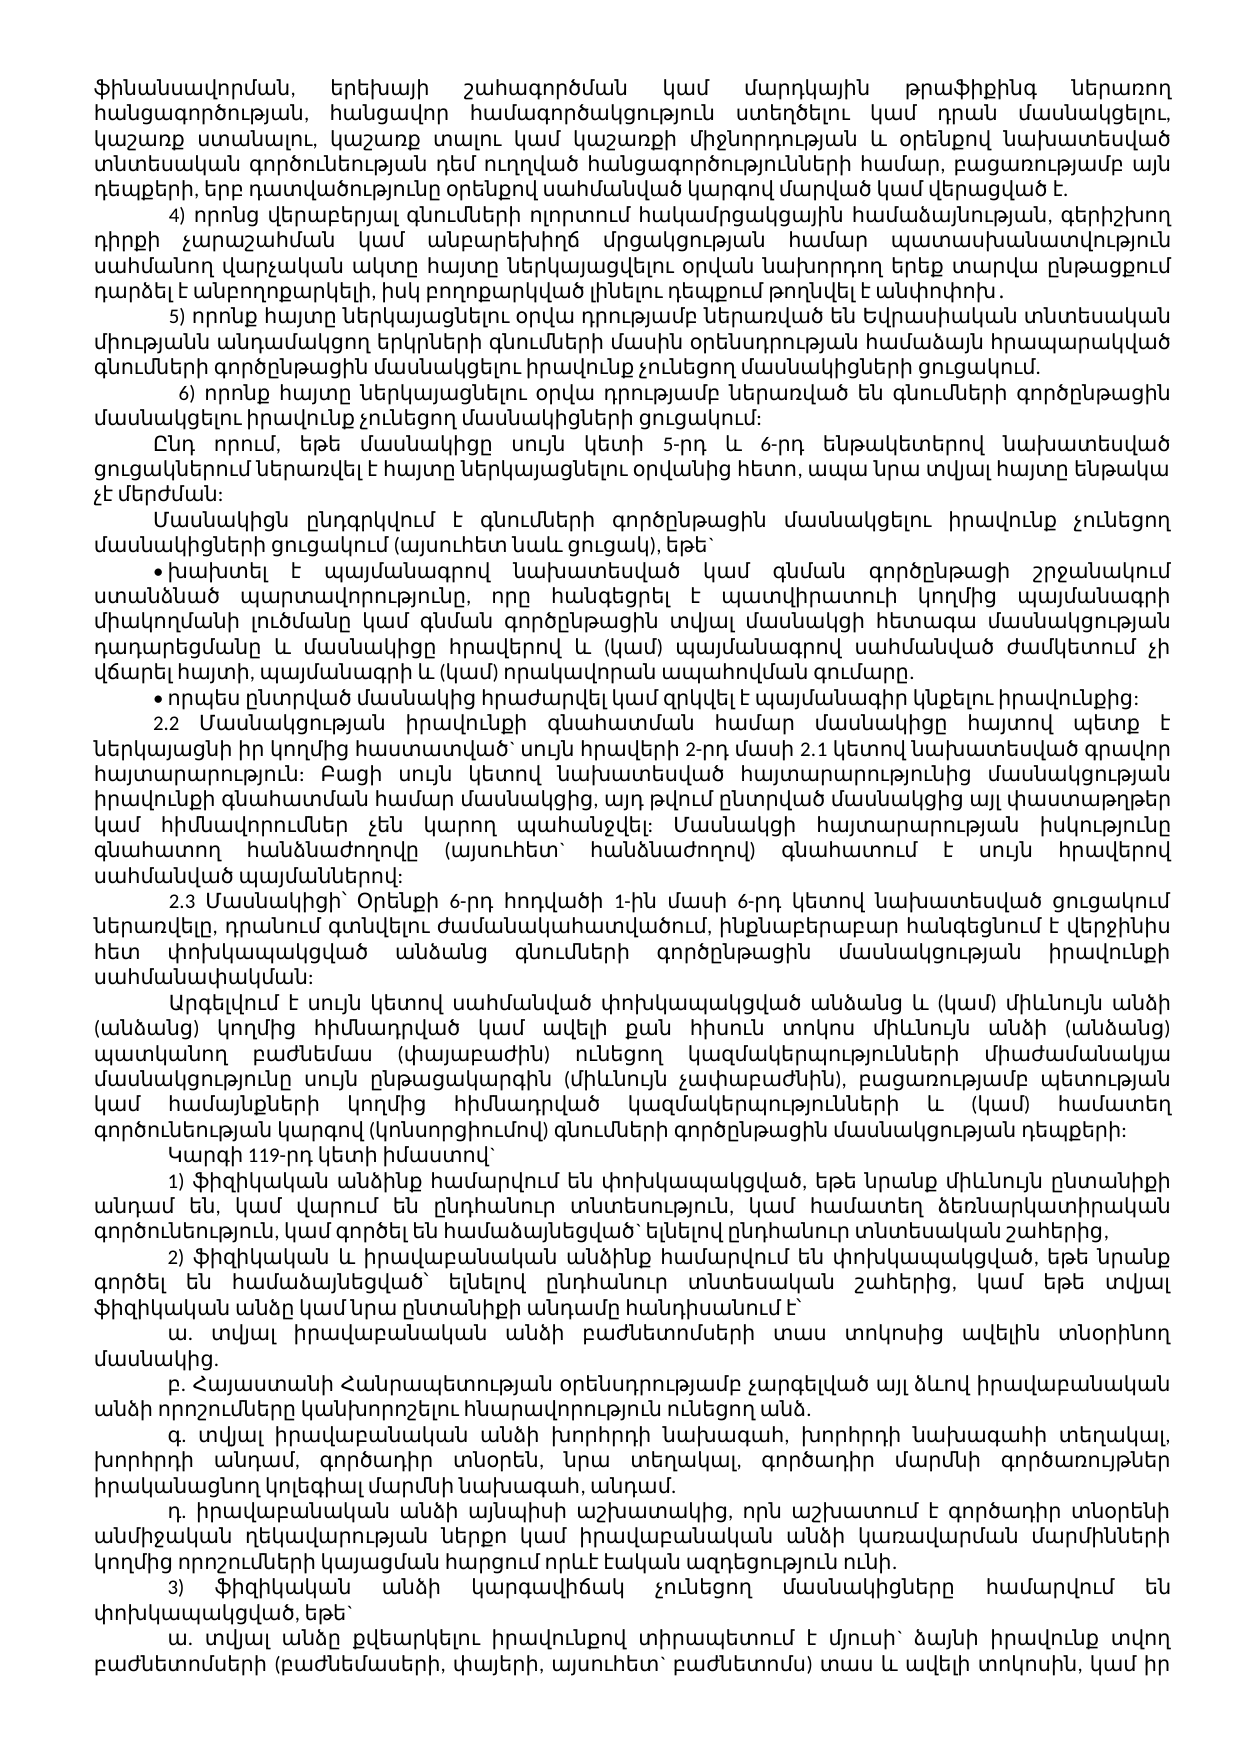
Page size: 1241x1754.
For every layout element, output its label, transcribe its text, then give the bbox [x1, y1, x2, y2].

text 2.3 Մասնակիցի՝ Օրենքի 6-րդ հոդվածի 1-ին մասի 6-րդ կետով նախատեսված ցուցակում ներառվելը, դրանում գտնվելու ժամանակահատվածում, ինքնաբերաբար հանգեցնում է վերջինիս հետ փոխկապակցված անձանց գնումների գործընթացին մասնակցության իրավունքի սահմանափակման: [94, 888, 1171, 990]
text 5) որոնք հայտը ներկայացնելու օրվա դրությամբ ներառված են Եվրասիական տնտեսական միությանն անդամակցող երկրների գնումների մասին օրենսդրության համաձայն հրապարակված գնումների գործընթացին մասնակցելու իրավունք չունեցող մասնակիցների ցուցակում. [94, 304, 1171, 380]
text գ. տվյալ իրավաբանական անձի խորհրդի նախագահ, խորհրդի նախագահի տեղակալ, խորհրդի անդամ, գործադիր տնօրեն, նրա տեղակալ, գործադիր մարմնի գործառույթներ իրականացնող կոլեգիալ մարմնի նախագահ, անդամ. [94, 1422, 1171, 1498]
text 4) որոնց վերաբերյալ գնումների ոլորտում հակամրցակցային համաձայնության, գերիշխող դիրքի չարաշահման կամ անբարեխիղճ մրցակցության համար պատասխանատվություն սահմանող վարչական ակտը հայտը ներկայացվելու օրվան նախորդող երեք տարվա ընթացքում դարձել է անբողոքարկելի, իսկ բողոքարկված լինելու դեպքում թողնվել է անփոփոխ․ [94, 202, 1171, 304]
text 1) ֆիզիկական անձինք համարվում են փոխկապակցված, եթե նրանք միևնույն ընտանիքի անդամ են, կամ վարում են ընդհանուր տնտեսություն, կամ համատեղ ձեռնարկատիրական գործունեություն, կամ գործել են համաձայնեցված` ելնելով ընդհանուր տնտեսական շահերից, [94, 1168, 1171, 1244]
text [94, 1625, 1171, 1676]
text ա. տվյալ իրավաբանական անձի բաժնետոմսերի տաս տոկոսից ավելին տնօրինող մասնակից. [94, 1320, 1171, 1371]
text բ. Հայաստանի Հանրապետության օրենսդրությամբ չարգելված այլ ձևով իրավաբանական անձի որոշումները կանխորոշելու հնարավորություն ունեցող անձ. [94, 1371, 1171, 1422]
text Կարգի 119-րդ կետի իմաստով` [94, 1142, 1171, 1168]
text • խախտել է պայմանագրով նախատեսված կամ գնման գործընթացի շրջանակում ստանձնած պարտավորությունը, որը հանգեցրել է պատվիրատուի կողմից պայմանագրի միակողմանի լուծմանը կամ գնման գործընթացին տվյալ մասնակցի հետագա մասնակցության դադարեցմանը և մասնակիցը հրավերով և (կամ) պայմանագրով սահմանված ժամկետում չի վճարել հայտի, պայմանագրի և (կամ) որակավորան ապահովման գումարը. [94, 558, 1171, 685]
text դ. իրավաբանական անձի այնպիսի աշխատակից, որն աշխատում է գործադիր տնօրենի անմիջական ղեկավարության ներքո կամ իրավաբանական անձի կառավարման մարմինների կողմից որոշումների կայացման հարցում որևէ էական ազդեցություն ունի. [94, 1498, 1171, 1574]
text Մասնակիցն ընդգրկվում է գնումների գործընթացին մասնակցելու իրավունք չունեցող մասնակիցների ցուցակում (այսուհետ նաև ցուցակ), եթե` [94, 507, 1171, 558]
text 2.2 Մասնակցության իրավունքի գնահատման համար մասնակիցը հայտով պետք է ներկայացնի իր կողմից հաստատված` սույն հրավերի 2-րդ մասի 2.1 կետով նախատեսված գրավոր հայտարարություն: Բացի սույն կետով նախատեսված հայտարարությունից մասնակցության իրավունքի գնահատման համար մասնակցից, այդ թվում ընտրված մասնակցից այլ փաստաթղթեր կամ հիմնավորումներ չեն կարող պահանջվել: Մասնակցի հայտարարության իսկությունը գնահատող հանձնաժողովը (այսուհետ` հանձնաժողով) գնահատում է սույն հրավերով սահմանված պայմաններով: [94, 710, 1171, 888]
text 6) որոնք հայտը ներկայացնելու օրվա դրությամբ ներառված են գնումների գործընթացին մասնակցելու իրավունք չունեցող մասնակիցների ցուցակում: [94, 380, 1171, 431]
text • որպես ընտրված մասնակից հրաժարվել կամ զրկվել է պայմանագիր կնքելու իրավունքից: [94, 685, 1171, 710]
text Արգելվում է սույն կետով սահմանված փոխկապակցված անձանց և (կամ) միևնույն անձի (անձանց) կողմից հիմնադրված կամ ավելի քան հիսուն տոկոս միևնույն անձի (անձանց) պատկանող բաժնեմաս (փայաբաժին) ունեցող կազմակերպությունների միաժամանակյա մասնակցությունը սույն ընթացակարգին (միևնույն չափաբաժնին), բացառությամբ պետության կամ համայնքների կողմից հիմնադրված կազմակերպությունների և (կամ) համատեղ գործունեության կարգով (կոնսորցիումով) գնումների գործընթացին մասնակցության դեպքերի: [94, 990, 1171, 1142]
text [94, 75, 1171, 202]
text 3) ֆիզիկական անձի կարգավիճակ չունեցող մասնակիցները համարվում են փոխկապակցված, եթե` [94, 1574, 1171, 1625]
text 2) ֆիզիկական և իրավաբանական անձինք համարվում են փոխկապակցված, եթե նրանք գործել են համաձայնեցված՝ ելնելով ընդհանուր տնտեսական շահերից, կամ եթե տվյալ ֆիզիկական անձը կամ նրա ընտանիքի անդամը հանդիսանում է՝ [94, 1244, 1171, 1320]
text Ընդ որում, եթե մասնակիցը սույն կետի 5-րդ և 6-րդ ենթակետերով նախատեսված ցուցակներում ներառվել է հայտը ներկայացնելու օրվանից հետո, ապա նրա տվյալ հայտը ենթակա չէ մերժման: [94, 431, 1171, 507]
